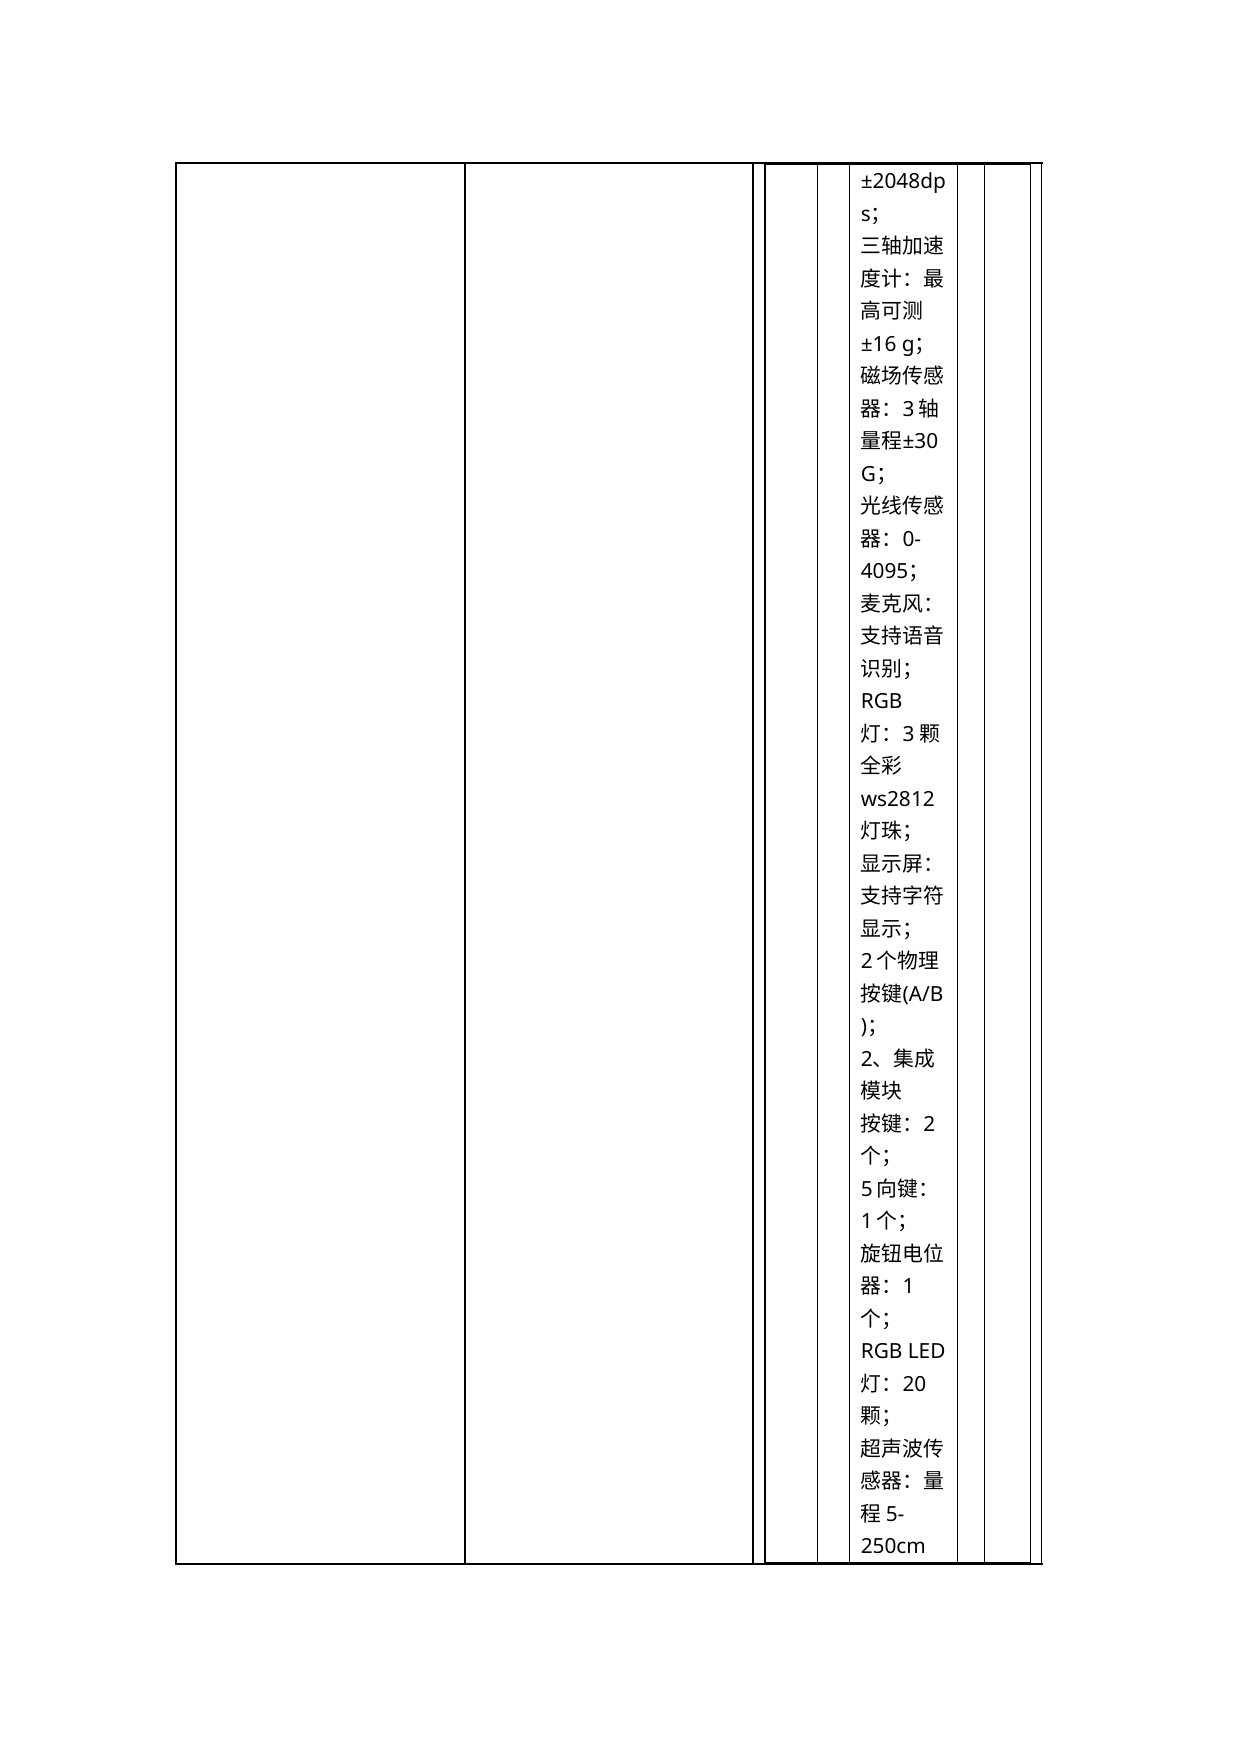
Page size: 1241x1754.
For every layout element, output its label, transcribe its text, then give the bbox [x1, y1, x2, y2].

table_cell [958, 165, 984, 1562]
table_cell [766, 165, 817, 1562]
table_cell [818, 165, 849, 1562]
table_cell [1031, 164, 1041, 1563]
table_cell [985, 165, 1030, 1562]
table_cell [466, 164, 752, 1563]
table_cell 1 [177, 164, 464, 1563]
table_cell [754, 164, 764, 1563]
table_cell [850, 165, 957, 1562]
